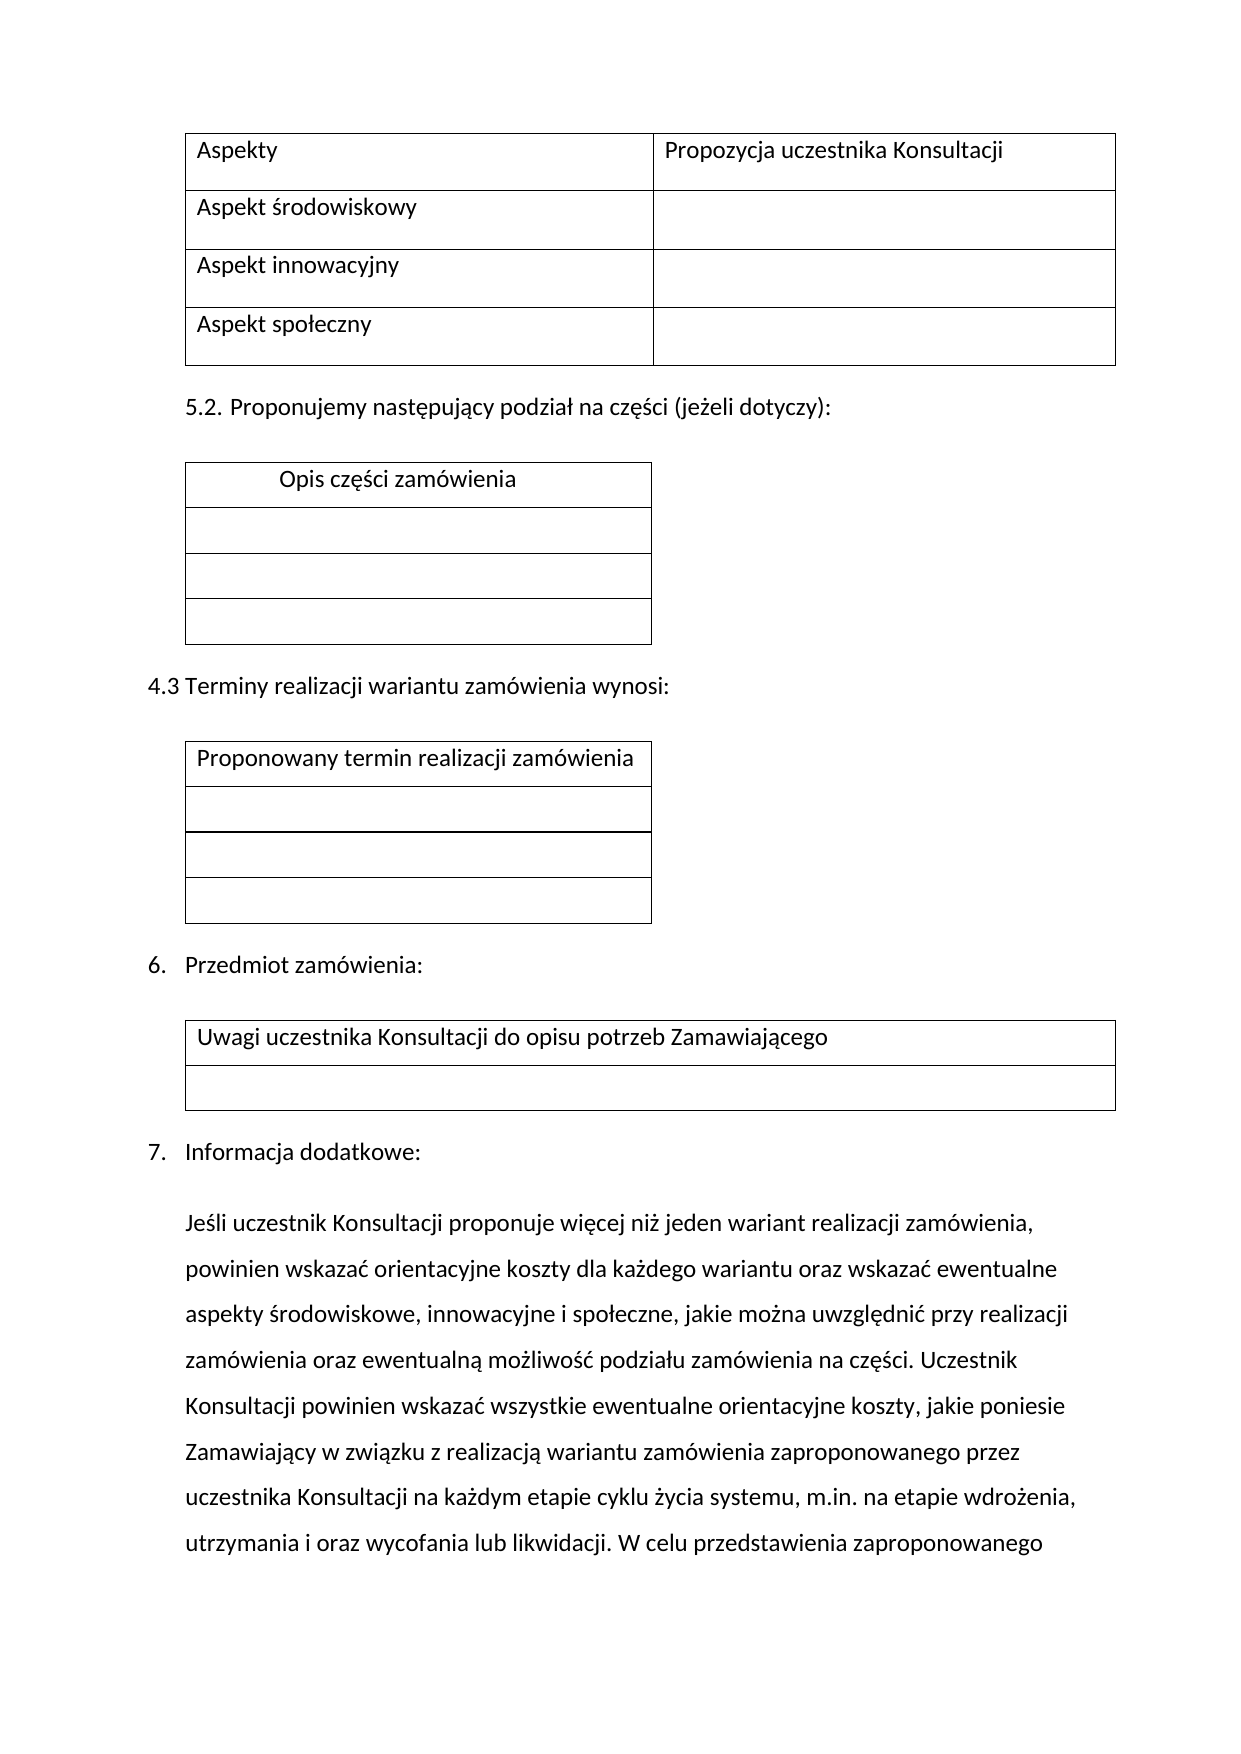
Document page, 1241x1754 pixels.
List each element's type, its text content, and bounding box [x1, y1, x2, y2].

table_header Opis części zamówienia [186, 463, 651, 507]
table_cell [654, 191, 1115, 248]
table_cell [186, 787, 651, 831]
list Informacja dodatkowe: [148, 1136, 1093, 1167]
table_cell [186, 508, 651, 552]
table_header Propozycja uczestnika Konsultacji [654, 134, 1115, 190]
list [185, 1207, 1093, 1558]
table_cell [186, 1066, 1115, 1110]
list Proponujemy następujący podział na części (jeżeli dotyczy): [185, 391, 1093, 422]
table_cell Aspekt społeczny [186, 308, 653, 365]
table_cell [186, 878, 651, 923]
list 4.3 Terminy realizacji wariantu zamówienia wynosi: [148, 670, 1093, 701]
table_cell [654, 250, 1115, 307]
table_header Proponowany termin realizacji zamówienia [186, 742, 651, 786]
table_cell Aspekt innowacyjny [186, 250, 653, 307]
table_header Uwagi uczestnika Konsultacji do opisu potrzeb Zamawiającego [186, 1021, 1115, 1064]
table_cell Aspekt środowiskowy [186, 191, 653, 248]
table_cell [186, 833, 651, 877]
table_cell [186, 554, 651, 598]
table_cell [654, 308, 1115, 365]
table_cell [186, 599, 651, 644]
list Przedmiot zamówienia: [148, 949, 1093, 979]
table_header Aspekty [186, 134, 653, 190]
